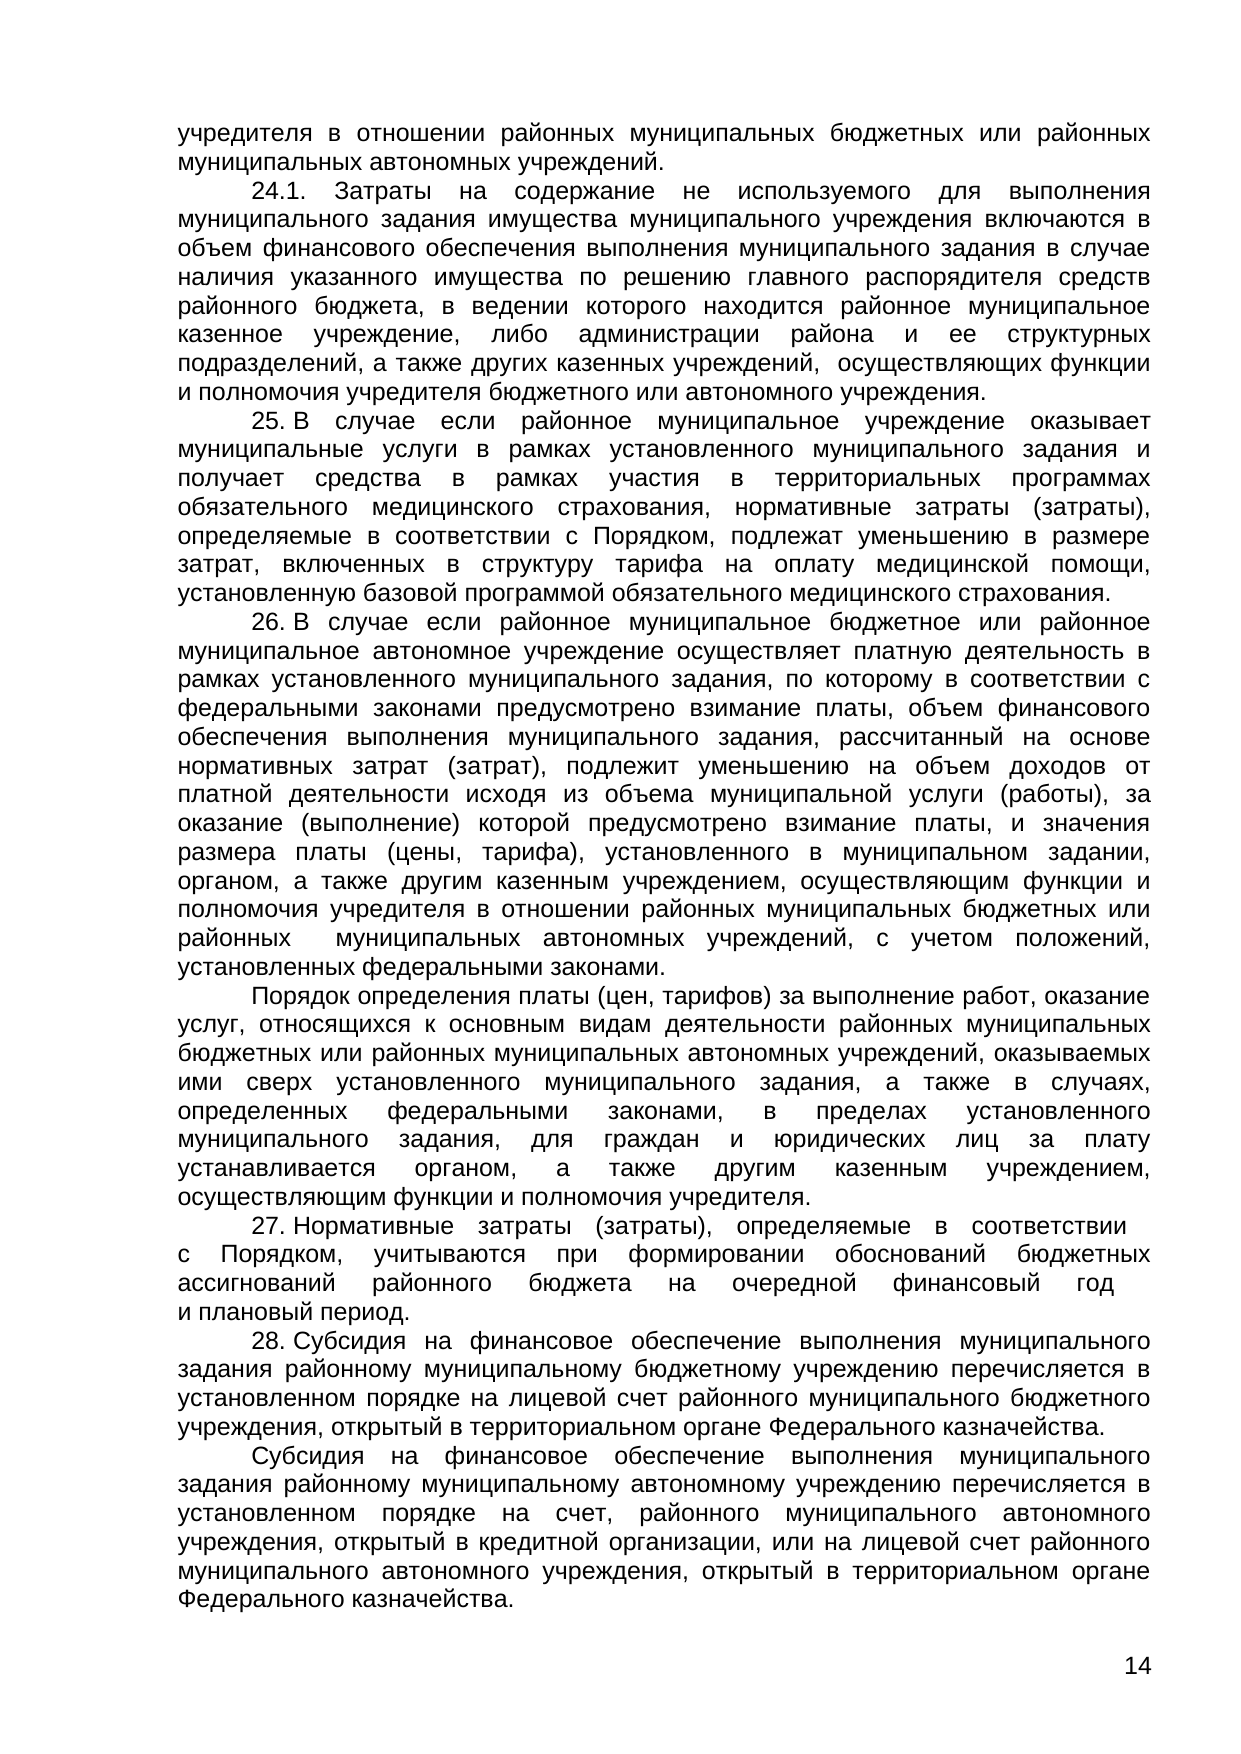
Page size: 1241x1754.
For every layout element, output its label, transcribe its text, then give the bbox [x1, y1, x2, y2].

text 28. Субсидия на финансовое обеспечение выполнения муниципального задания районному муниципальному бюджетному учреждению перечисляется в установленном порядке на лицевой счет районного муниципального бюджетного учреждения, открытый в территориальном органе Федерального казначейства. [177, 1326, 1152, 1441]
text 26. В случае если районное муниципальное бюджетное или районное муниципальное автономное учреждение осуществляет платную деятельность в рамках установленного муниципального задания, по которому в соответствии с федеральными законами предусмотрено взимание платы, объем финансового обеспечения выполнения муниципального задания, рассчитанный на основе нормативных затрат (затрат), подлежит уменьшению на объем доходов от платной деятельности исходя из объема муниципальной услуги (работы), за оказание (выполнение) которой предусмотрено взимание платы, и значения размера платы (цены, тарифа), установленного в муниципальном задании, органом, а также другим казенным учреждением, осуществляющим функции и полномочия учредителя в отношении районных муниципальных бюджетных или районных муниципальных автономных учреждений, с учетом положений, установленных федеральными законами. [177, 607, 1152, 981]
text 27. Нормативные затраты (затраты), определяемые в соответствии с Порядком, учитываются при формировании обоснований бюджетных ассигнований районного бюджета на очередной финансовый год и плановый период. [177, 1211, 1152, 1326]
text Порядок определения платы (цен, тарифов) за выполнение работ, оказание услуг, относящихся к основным видам деятельности районных муниципальных бюджетных или районных муниципальных автономных учреждений, оказываемых ими сверх установленного муниципального задания, а также в случаях, определенных федеральными законами, в пределах установленного муниципального задания, для граждан и юридических лиц за плату устанавливается органом, а также другим казенным учреждением, осуществляющим функции и полномочия учредителя. [177, 981, 1152, 1211]
text 24.1. Затраты на содержание не используемого для выполнения муниципального задания имущества муниципального учреждения включаются в объем финансового обеспечения выполнения муниципального задания в случае наличия указанного имущества по решению главного распорядителя средств районного бюджета, в ведении которого находится районное муниципальное казенное учреждение, либо администрации района и ее структурных подразделений, а также других казенных учреждений, осуществляющих функции и полномочия учредителя бюджетного или автономного учреждения. [177, 176, 1152, 406]
text Субсидия на финансовое обеспечение выполнения муниципального задания районному муниципальному автономному учреждению перечисляется в установленном порядке на счет, районного муниципального автономного учреждения, открытый в кредитной организации, или на лицевой счет районного муниципального автономного учреждения, открытый в территориальном органе Федерального казначейства. [177, 1441, 1152, 1613]
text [177, 118, 1152, 176]
text 25. В случае если районное муниципальное учреждение оказывает муниципальные услуги в рамках установленного муниципального задания и получает средства в рамках участия в территориальных программах обязательного медицинского страхования, нормативные затраты (затраты), определяемые в соответствии с Порядком, подлежат уменьшению в размере затрат, включенных в структуру тарифа на оплату медицинской помощи, установленную базовой программой обязательного медицинского страхования. [177, 406, 1152, 607]
